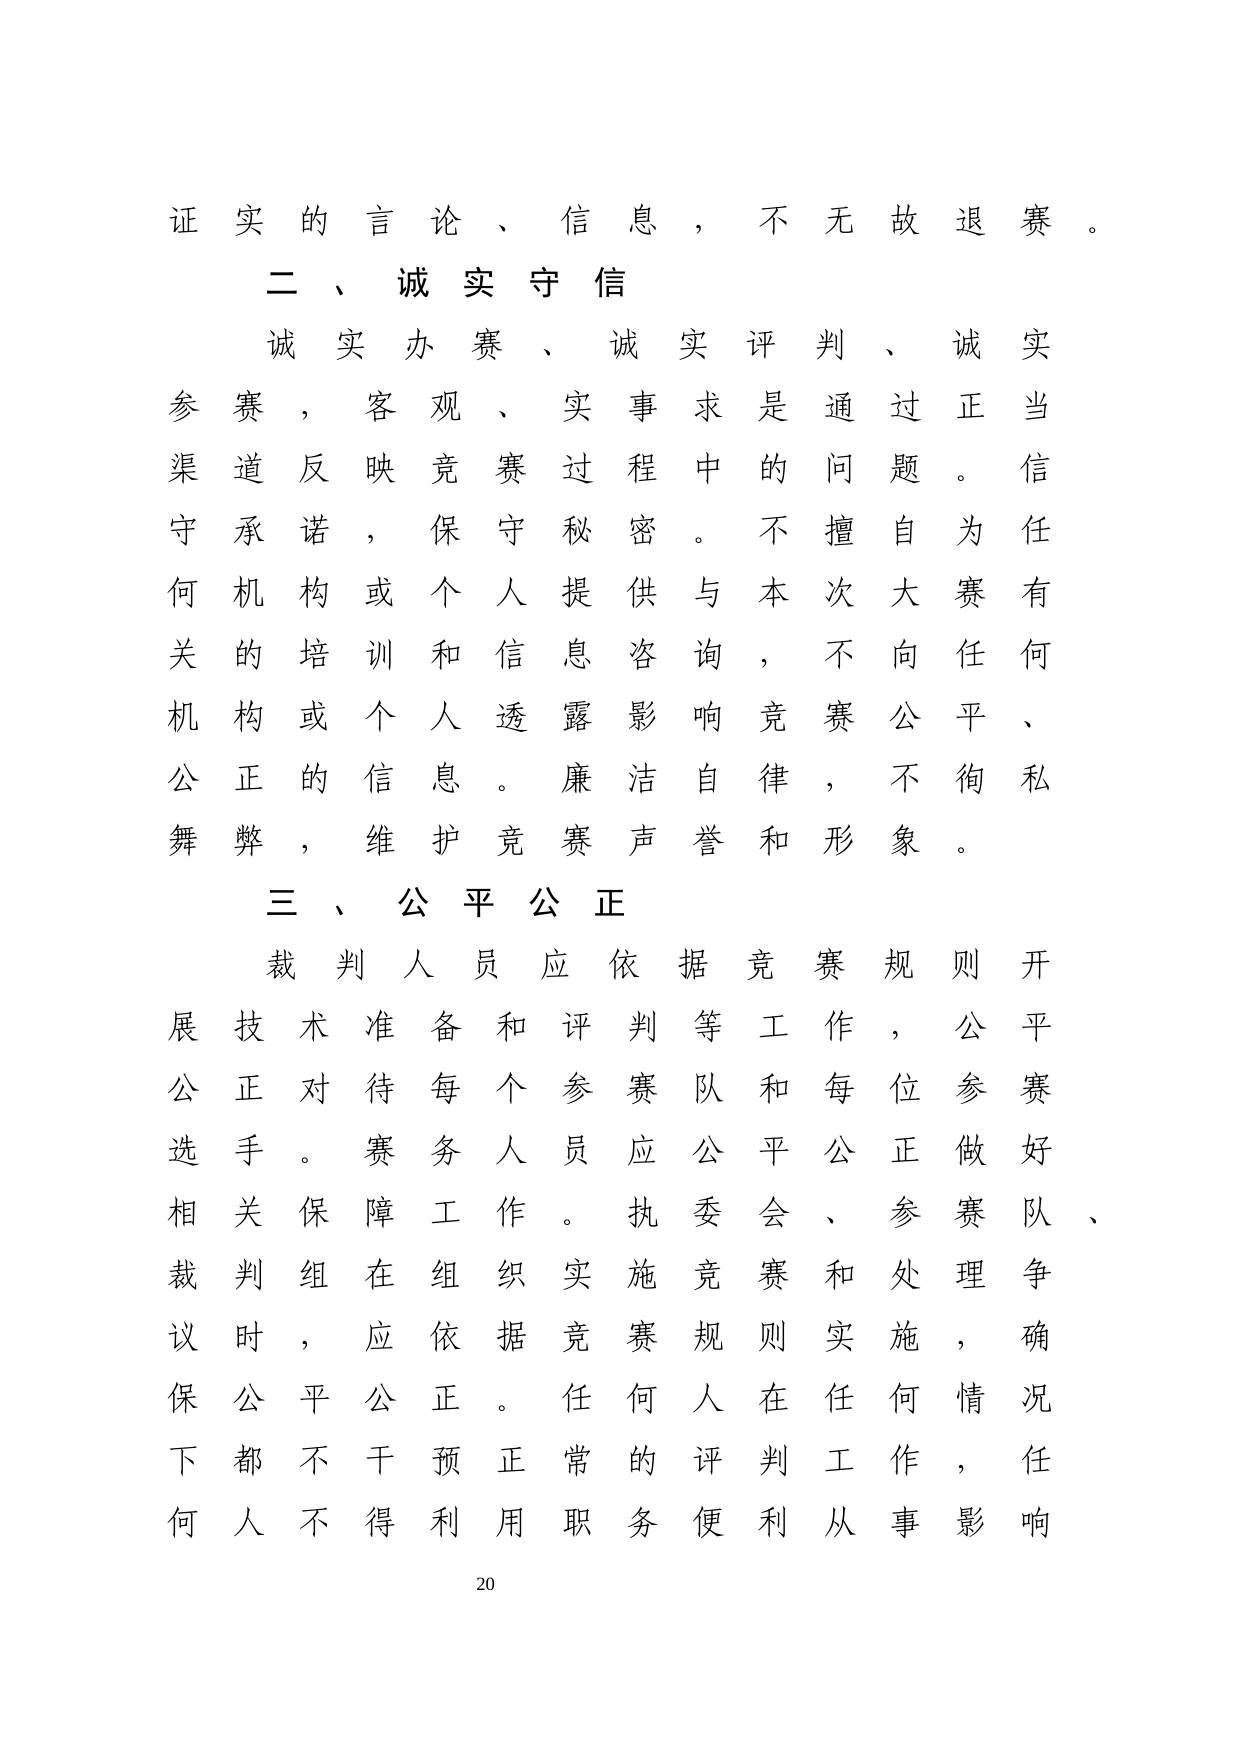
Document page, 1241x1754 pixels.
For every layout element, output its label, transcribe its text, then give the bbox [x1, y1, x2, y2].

text 二、诚实守信 [167, 249, 1085, 311]
text 三、公平公正 [167, 869, 1085, 931]
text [167, 187, 1085, 249]
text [167, 931, 1085, 1551]
text 诚实办赛、诚实评判、诚实参赛，客观、实事求是通过正当渠道反映竞赛过程中的问题。信守承诺，保守秘密。不擅自为任何机构或个人提供与本次大赛有关的培训和信息咨询，不向任何机构或个人透露影响竞赛公平、公正的信息。廉洁自律，不徇私舞弊，维护竞赛声誉和形象。 [167, 311, 1085, 869]
